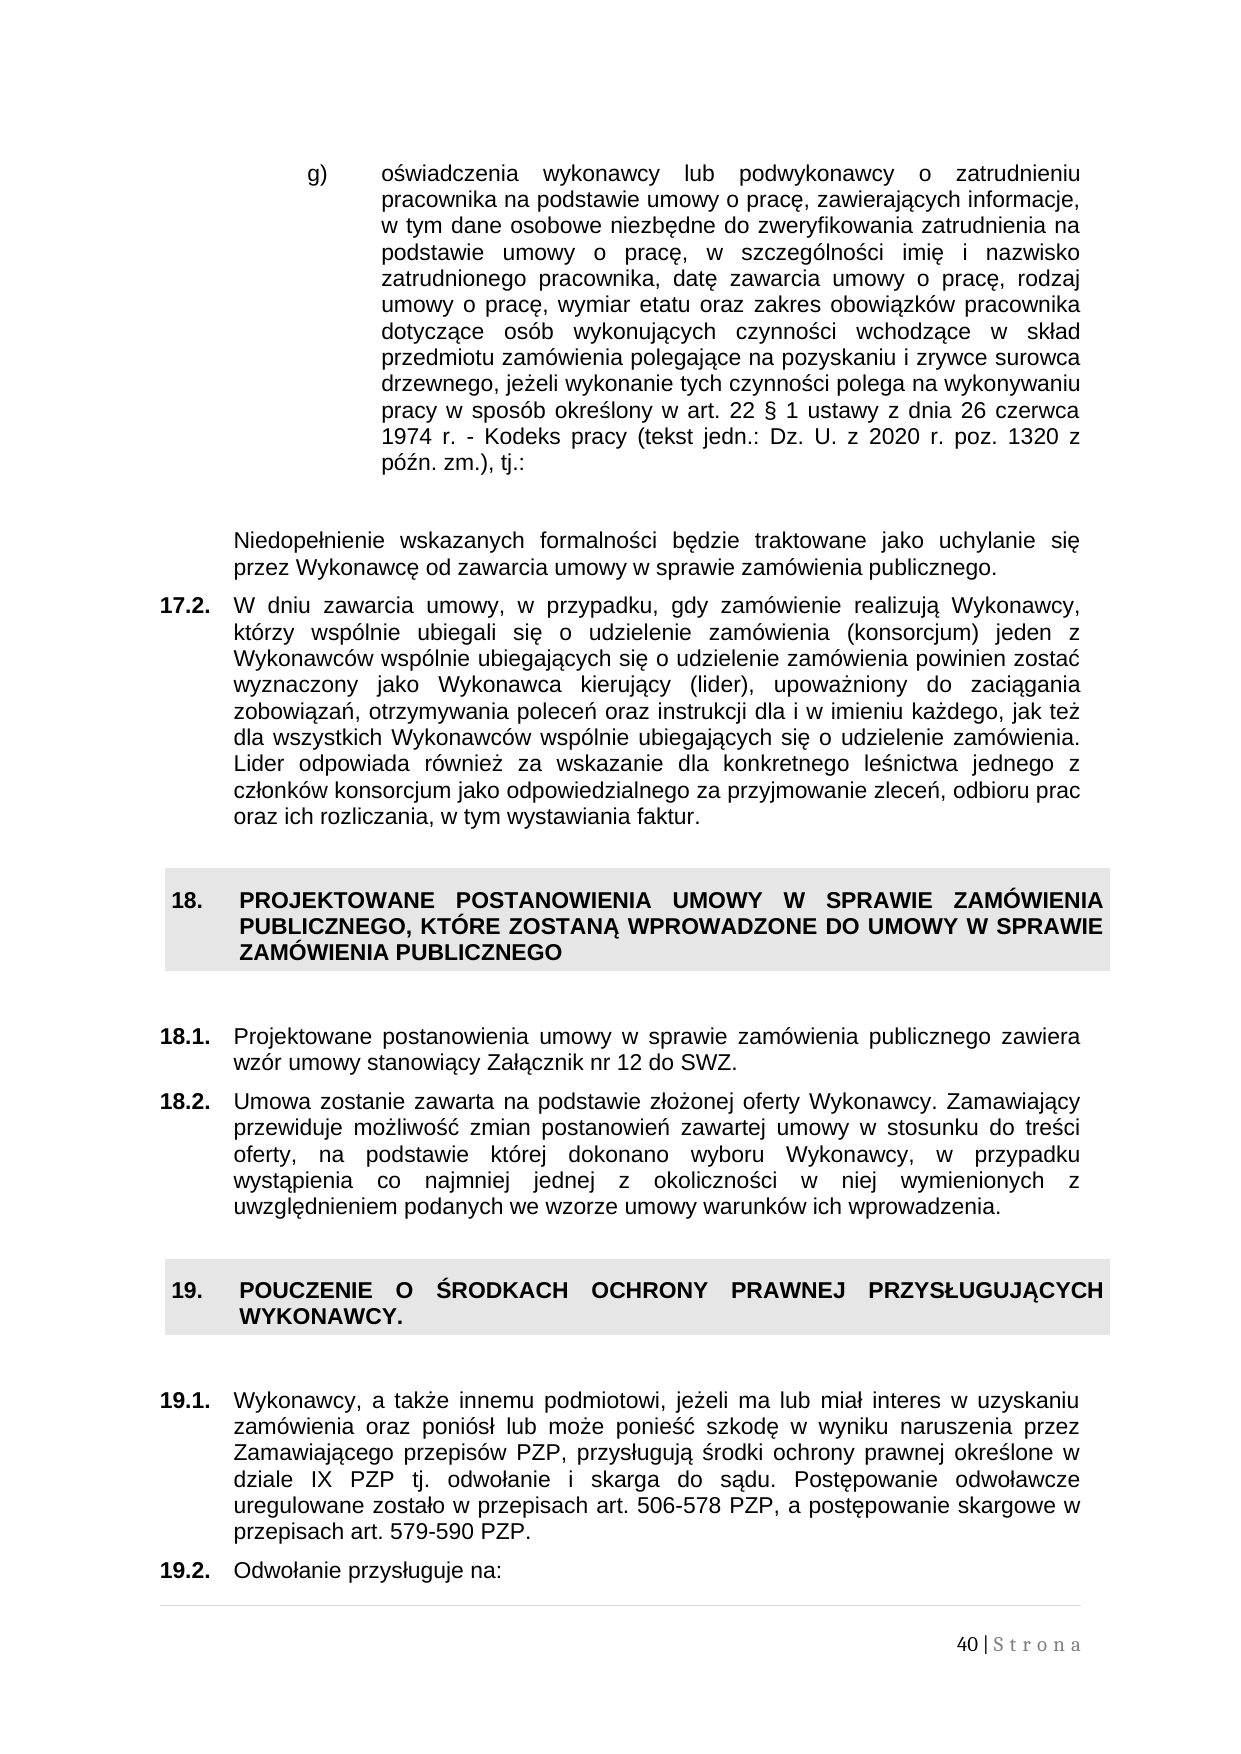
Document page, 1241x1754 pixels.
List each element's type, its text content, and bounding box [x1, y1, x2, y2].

text 19.2. Odwołanie przysługuje na: [159, 1557, 1081, 1583]
text g) oświadczenia wykonawcy lub podwykonawcy o zatrudnieniu pracownika na podstawie umowy o pracę, zawierających informacje, w tym dane osobowe niezbędne do zweryfikowania zatrudnienia na podstawie umowy o pracę, w szczególności imię i nazwisko zatrudnionego pracownika, datę zawarcia umowy o pracę, rodzaj umowy o pracę, wymiar etatu oraz zakres obowiązków pracownika dotyczące osób wykonujących czynności wchodzące w skład przedmiotu zamówienia polegające na pozyskaniu i zrywce surowca drzewnego, jeżeli wykonanie tych czynności polega na wykonywaniu pracy w sposób określony w art. 22 § 1 ustawy z dnia 26 czerwca 1974 r. - Kodeks pracy (tekst jedn.: Dz. U. z 2020 r. poz. 1320 z późn. zm.), tj.: [307, 159, 1081, 476]
text 18.2. Umowa zostanie zawarta na podstawie złożonej oferty Wykonawcy. Zamawiający przewiduje możliwość zmian postanowień zawartej umowy w stosunku do treści oferty, na podstawie której dokonano wyboru Wykonawcy, w przypadku wystąpienia co najmniej jednej z okoliczności w niej wymienionych z uwzględnieniem podanych we wzorze umowy warunków ich wprowadzenia. [159, 1088, 1081, 1220]
text 19.1. Wykonawcy, a także innemu podmiotowi, jeżeli ma lub miał interes w uzyskaniu zamówienia oraz poniósł lub może ponieść szkodę w wyniku naruszenia przez Zamawiającego przepisów PZP, przysługują środki ochrony prawnej określone w dziale IX PZP tj. odwołanie i skarga do sądu. Postępowanie odwoławcze uregulowane zostało w przepisach art. 506-578 PZP, a postępowanie skargowe w przepisach art. 579-590 PZP. [159, 1387, 1081, 1545]
text 18.1. Projektowane postanowienia umowy w sprawie zamówienia publicznego zawiera wzór umowy stanowiący Załącznik nr 12 do SWZ. [159, 1023, 1081, 1075]
table_header 18. PROJEKTOWANE POSTANOWIENIA UMOWY W SPRAWIE ZAMÓWIENIA PUBLICZNEGO, KTÓRE ZOSTANĄ WPROWADZONE DO UMOWY W SPRAWIE ZAMÓWIENIA PUBLICZNEGO [165, 868, 1110, 971]
table_header 19. POUCZENIE O ŚRODKACH OCHRONY PRAWNEJ PRZYSŁUGUJĄCYCH WYKONAWCY. [165, 1259, 1110, 1335]
text 17.2. W dniu zawarcia umowy, w przypadku, gdy zamówienie realizują Wykonawcy, którzy wspólnie ubiegali się o udzielenie zamówienia (konsorcjum) jeden z Wykonawców wspólnie ubiegających się o udzielenie zamówienia powinien zostać wyznaczony jako Wykonawca kierujący (lider), upoważniony do zaciągania zobowiązań, otrzymywania poleceń oraz instrukcji dla i w imieniu każdego, jak też dla wszystkich Wykonawców wspólnie ubiegających się o udzielenie zamówienia. Lider odpowiada również za wskazanie dla konkretnego leśnictwa jednego z członków konsorcjum jako odpowiedzialnego za przyjmowanie zleceń, odbioru prac oraz ich rozliczania, w tym wystawiania faktur. [159, 592, 1081, 829]
text Niedopełnienie wskazanych formalności będzie traktowane jako uchylanie się przez Wykonawcę od zawarcia umowy w sprawie zamówienia publicznego. [233, 527, 1081, 580]
